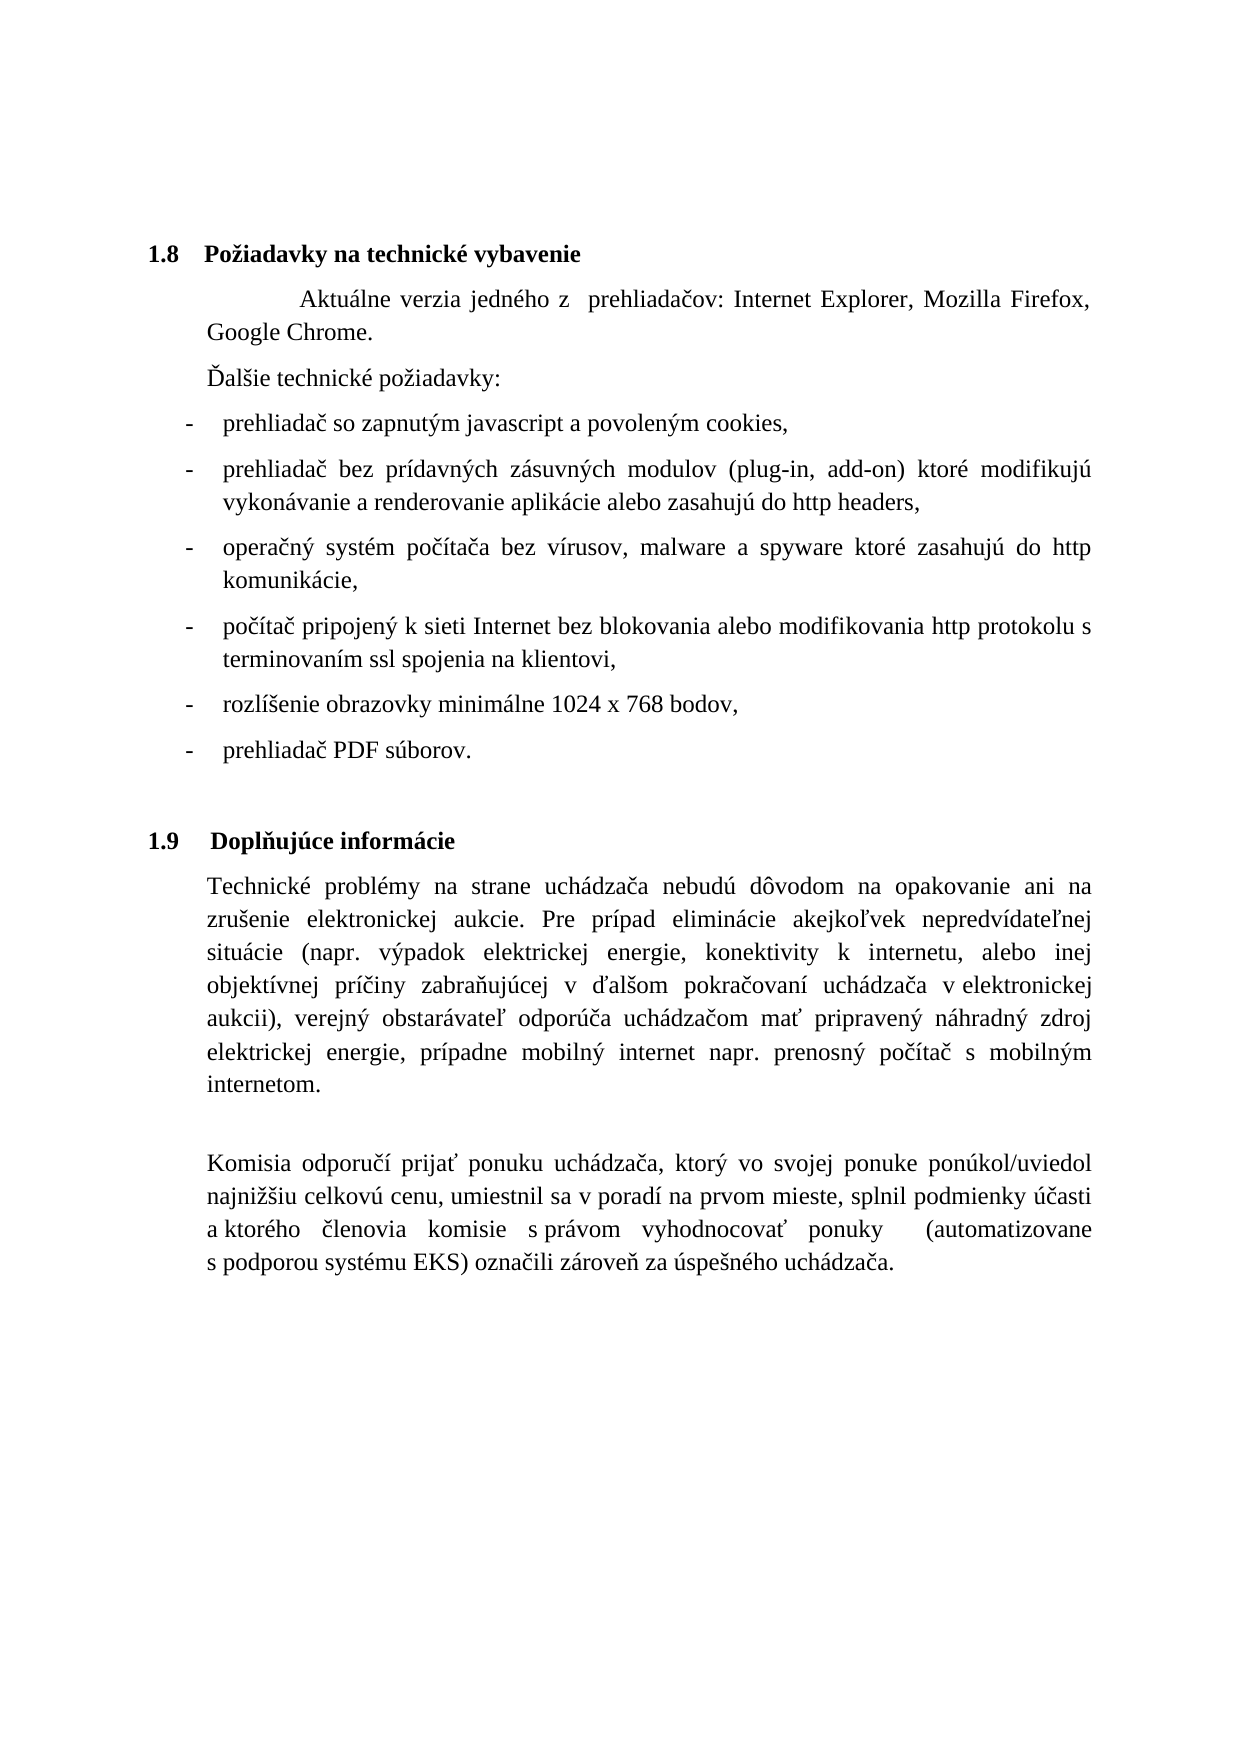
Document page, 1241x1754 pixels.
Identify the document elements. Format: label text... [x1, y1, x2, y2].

list rozlíšenie obrazovky minimálne 1024 x 768 bodov, [185, 689, 1093, 718]
text Ďalšie technické požiadavky: [207, 363, 1093, 391]
text Komisia odporučí prijať ponuku uchádzača, ktorý vo svojej ponuke ponúkol/uviedol najnižšiu celkovú cenu, umiestnil sa v poradí na prvom mieste, splnil podmienky účasti a ktorého členovia komisie s právom vyhodnocovať ponuky (automatizovane s podporou systému EKS) označili zároveň za úspešného uchádzača. [207, 1148, 1093, 1276]
list počítač pripojený k sieti Internet bez blokovania alebo modifikovania http protokolu s terminovaním ssl spojenia na klientovi, [185, 611, 1093, 673]
text Aktuálne verzia jedného z prehliadačov: Internet Explorer, Mozilla Firefox, Google Chrome. [207, 284, 1093, 346]
text 1.8 Požiadavky na technické vybavenie [148, 239, 1093, 267]
list prehliadač PDF súborov. [185, 735, 1093, 764]
list prehliadač so zapnutým javascript a povoleným cookies, [185, 408, 1093, 437]
list operačný systém počítača bez vírusov, malware a spyware ktoré zasahujú do http komunikácie, [185, 532, 1093, 594]
list prehliadač bez prídavných zásuvných modulov (plug-in, add-on) ktoré modifikujú vykonávanie a renderovanie aplikácie alebo zasahujú do http headers, [185, 454, 1093, 516]
text 1.9 Doplňujúce informácie [148, 826, 1093, 855]
text Technické problémy na strane uchádzača nebudú dôvodom na opakovanie ani na zrušenie elektronickej aukcie. Pre prípad eliminácie akejkoľvek nepredvídateľnej situácie (napr. výpadok elektrickej energie, konektivity k internetu, alebo inej objektívnej príčiny zabraňujúcej v ďalšom pokračovaní uchádzača v elektronickej aukcii), verejný obstarávateľ odporúča uchádzačom mať pripravený náhradný zdroj elektrickej energie, prípadne mobilný internet napr. prenosný počítač s mobilným internetom. [207, 871, 1093, 1098]
